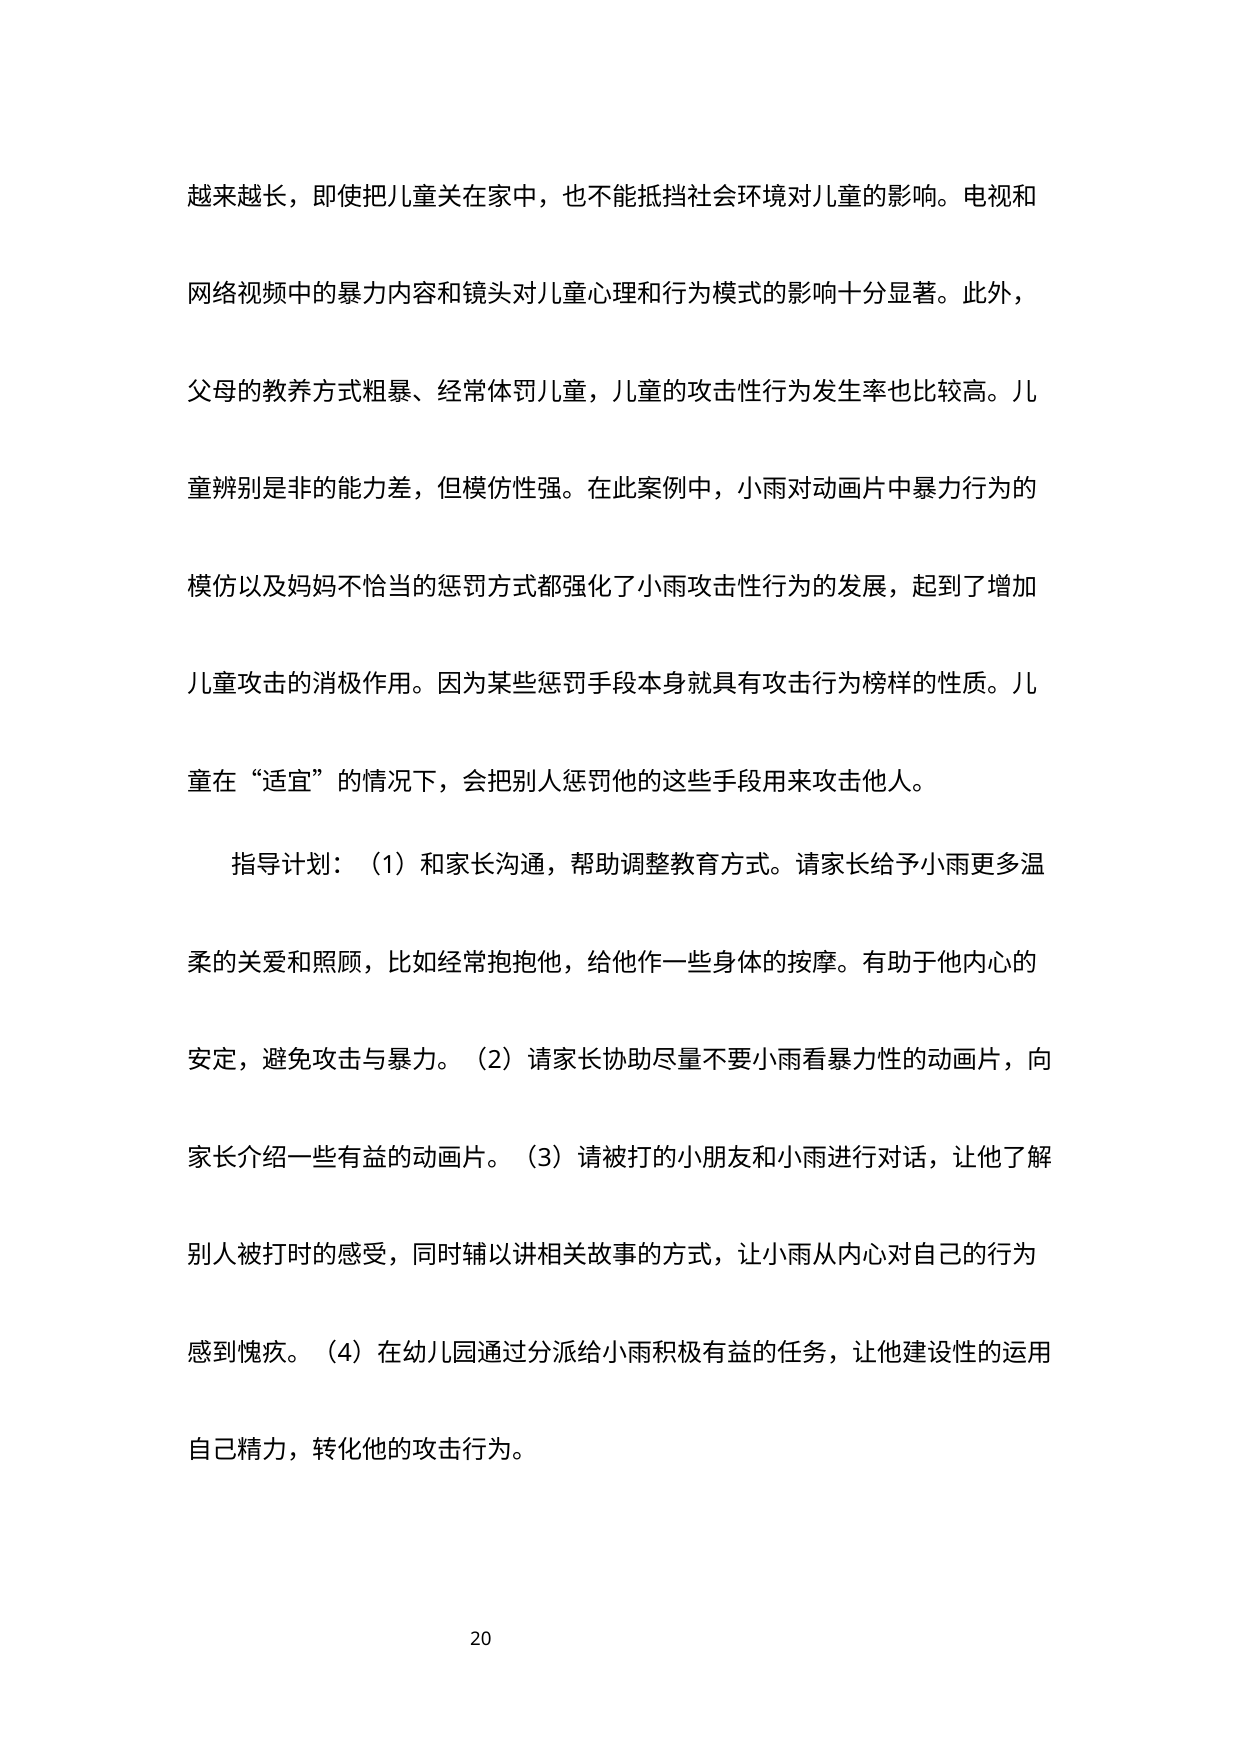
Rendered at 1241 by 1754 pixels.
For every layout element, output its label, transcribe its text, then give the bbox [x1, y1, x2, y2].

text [187, 162, 1053, 812]
text 指导计划：（1）和家长沟通，帮助调整教育方式。请家长给予小雨更多温柔的关爱和照顾，比如经常抱抱他，给他作一些身体的按摩。有助于他内心的安定，避免攻击与暴力。（2）请家长协助尽量不要小雨看暴力性的动画片，向家长介绍一些有益的动画片。（3）请被打的小朋友和小雨进行对话，让他了解别人被打时的感受，同时辅以讲相关故事的方式，让小雨从内心对自己的行为感到愧疚。（4）在幼儿园通过分派给小雨积极有益的任务，让他建设性的运用自己精力，转化他的攻击行为。 [187, 830, 1053, 1480]
